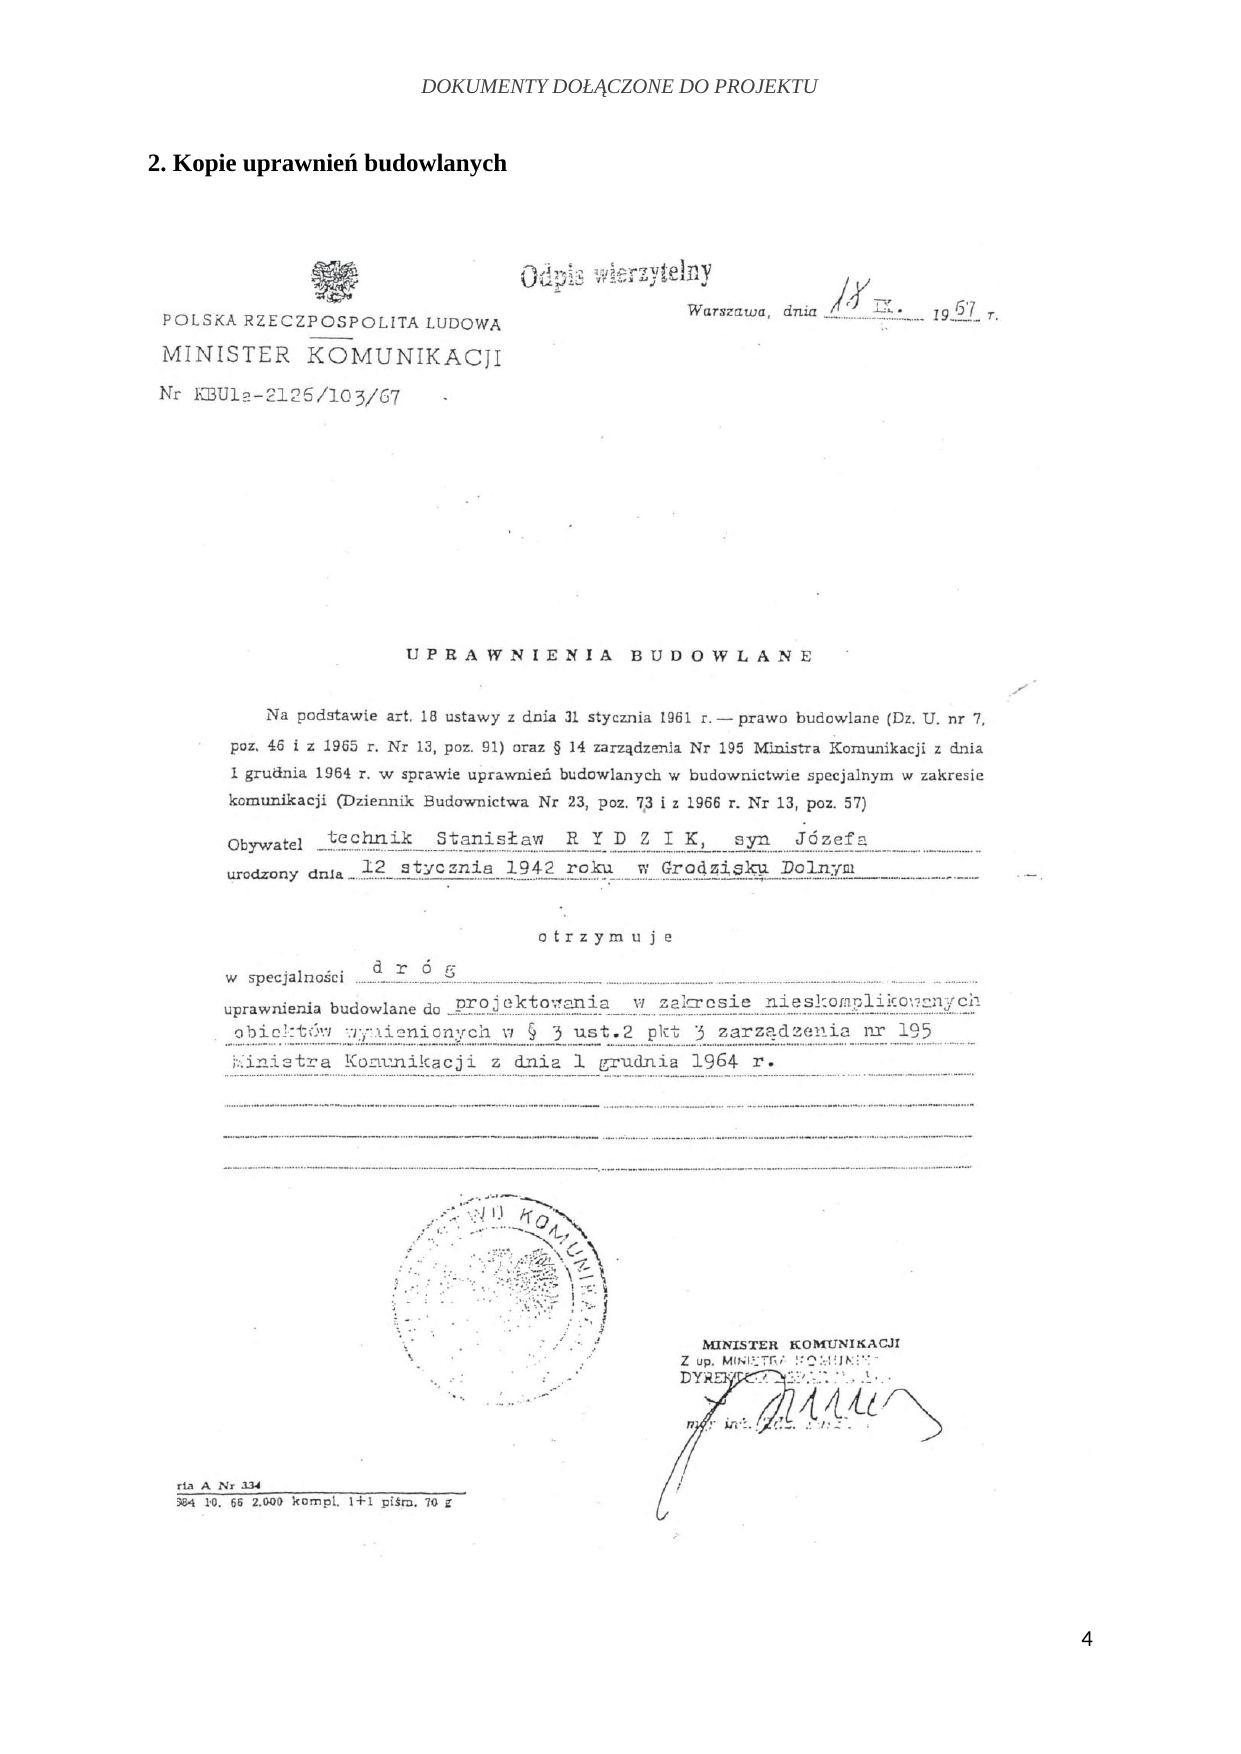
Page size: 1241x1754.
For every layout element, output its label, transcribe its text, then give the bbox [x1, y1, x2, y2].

picture [147, 235, 1093, 1572]
subtitle 2. Kopie uprawnień budowlanych [148, 148, 1092, 176]
